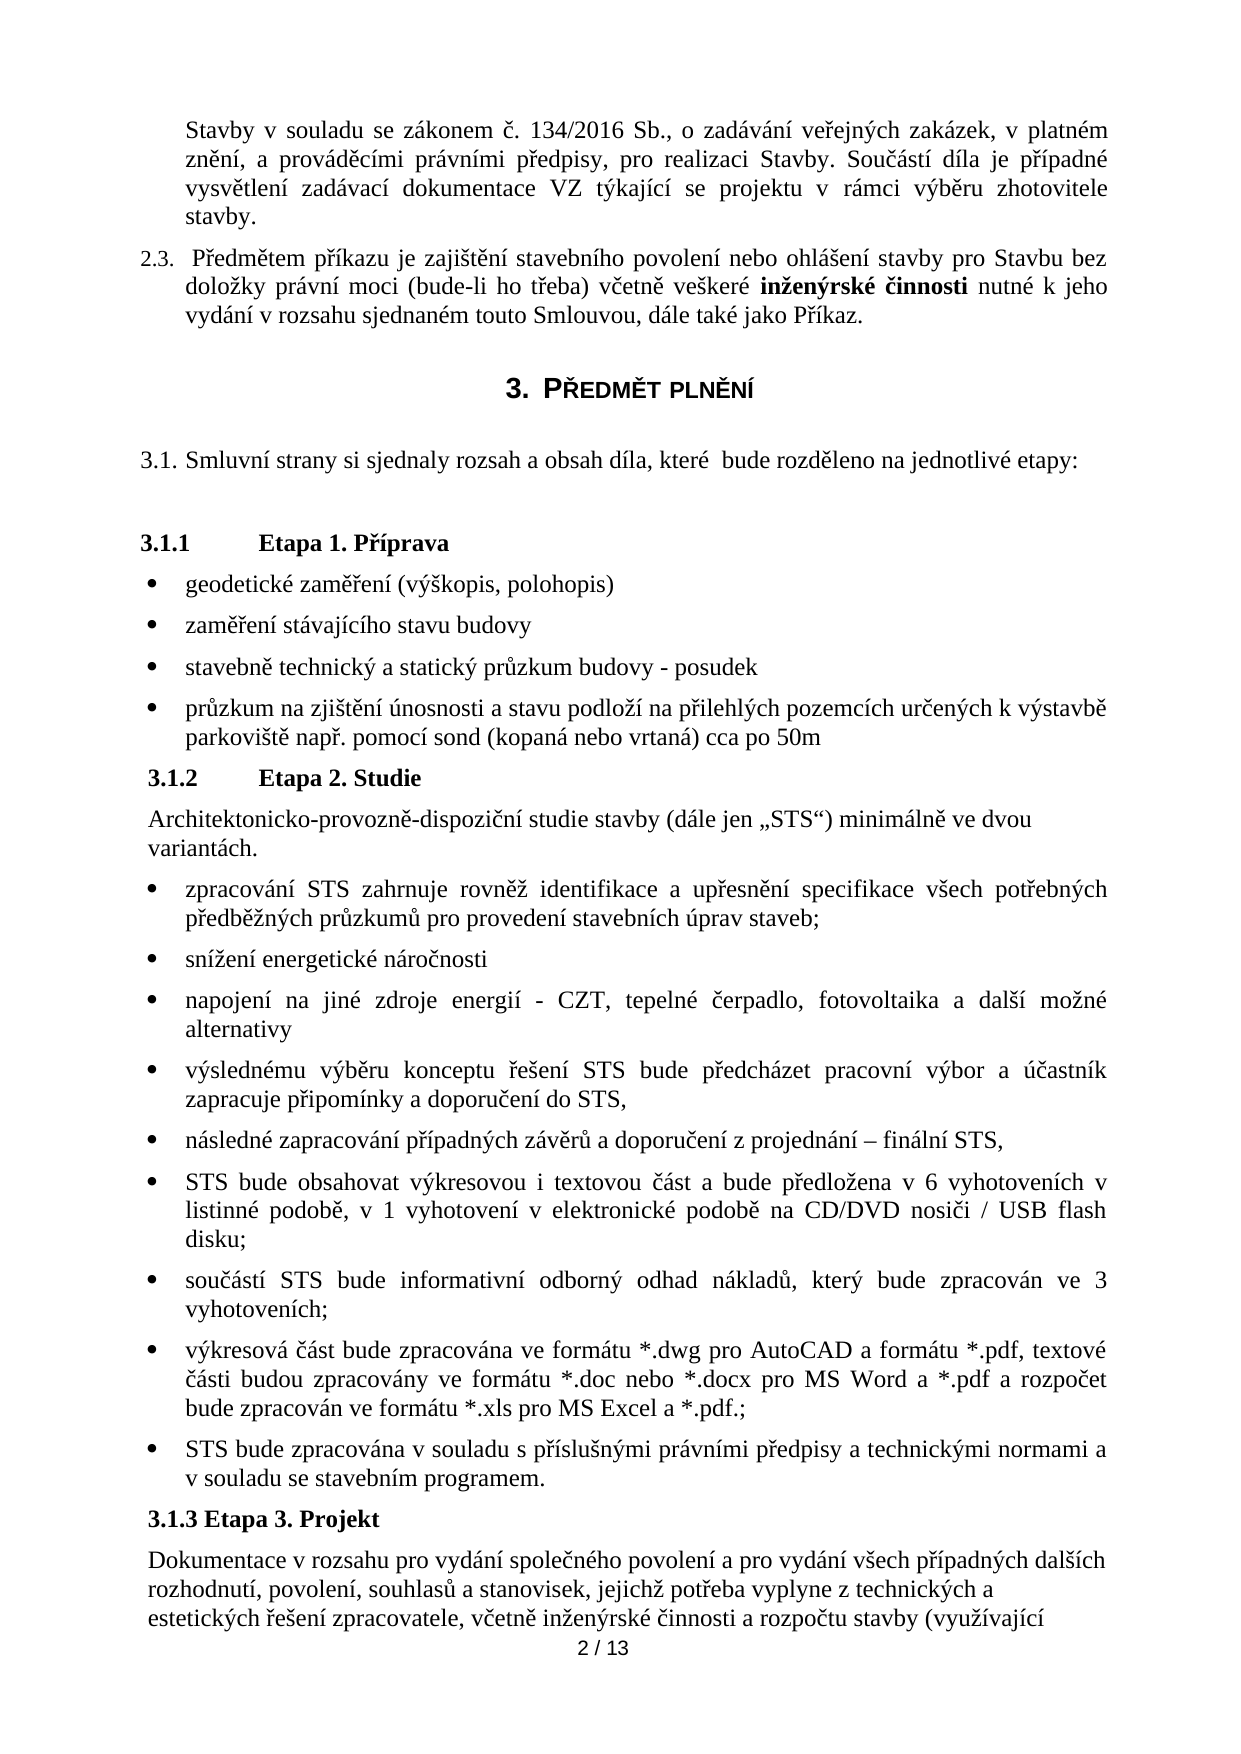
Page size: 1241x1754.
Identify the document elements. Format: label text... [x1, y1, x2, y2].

list součástí STS bude informativní odborný odhad nákladů, který bude zpracován ve 3 vyhotoveních; [148, 1265, 1108, 1323]
text Architektonicko-provozně-dispoziční studie stavby (dále jen „STS“) minimálně ve dvou variantách. [148, 804, 1108, 862]
list snížení energetické náročnosti [148, 944, 1108, 973]
list zaměření stávajícího stavu budovy [148, 610, 1108, 639]
list STS bude zpracována v souladu s příslušnými právními předpisy a technickými normami a v souladu se stavebním programem. [148, 1434, 1108, 1492]
text 3.1.1 Etapa 1. Příprava [140, 528, 1108, 557]
list Předmětem příkazu je zajištění stavebního povolení nebo ohlášení stavby pro Stavbu bez doložky právní moci (bude-li ho třeba) včetně veškeré inženýrské činnosti nutné k jeho vydání v rozsahu sjednaném touto Smlouvou, dále také jako Příkaz. [140, 243, 1108, 329]
subtitle Předmět plnění [505, 371, 1186, 404]
list napojení na jiné zdroje energií - CZT, tepelné čerpadlo, fotovoltaika a další možné alternativy [148, 985, 1108, 1043]
list STS bude obsahovat výkresovou i textovou část a bude předložena v 6 vyhotoveních v listinné podobě, v 1 vyhotovení v elektronické podobě na CD/DVD nosiči / USB flash disku; [148, 1167, 1108, 1253]
list Smluvní strany si sjednaly rozsah a obsah díla, které bude rozděleno na jednotlivé etapy: [140, 445, 1108, 474]
text 3.1.3 Etapa 3. Projekt [148, 1504, 1108, 1533]
text 3.1.2 Etapa 2. Studie [148, 763, 1108, 792]
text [148, 1545, 1108, 1632]
list výkresová část bude zpracována ve formátu *.dwg pro AutoCAD a formátu *.pdf, textové části budou zpracovány ve formátu *.doc nebo *.docx pro MS Word a *.pdf a rozpočet bude zpracován ve formátu *.xls pro MS Excel a *.pdf.; [148, 1335, 1108, 1422]
list průzkum na zjištění únosnosti a stavu podloží na přilehlých pozemcích určených k výstavbě parkoviště např. pomocí sond (kopaná nebo vrtaná) cca po 50m [148, 693, 1108, 750]
list výslednému výběru konceptu řešení STS bude předcházet pracovní výbor a účastník zapracuje připomínky a doporučení do STS, [148, 1055, 1108, 1113]
list stavebně technický a statický průzkum budovy - posudek [148, 652, 1108, 680]
list geodetické zaměření (výškopis, polohopis) [148, 569, 1108, 598]
list zpracování STS zahrnuje rovněž identifikace a upřesnění specifikace všech potřebných předběžných průzkumů pro provedení stavebních úprav staveb; [148, 874, 1108, 932]
list následné zapracování případných závěrů a doporučení z projednání – finální STS, [148, 1125, 1108, 1154]
text Stavby v souladu se zákonem č. 134/2016 Sb., o zadávání veřejných zakázek, v platném znění, a prováděcími právními předpisy, pro realizaci Stavby. Součástí díla je případné vysvětlení zadávací dokumentace VZ týkající se projektu v rámci výběru zhotovitele stavby. [185, 115, 1108, 230]
